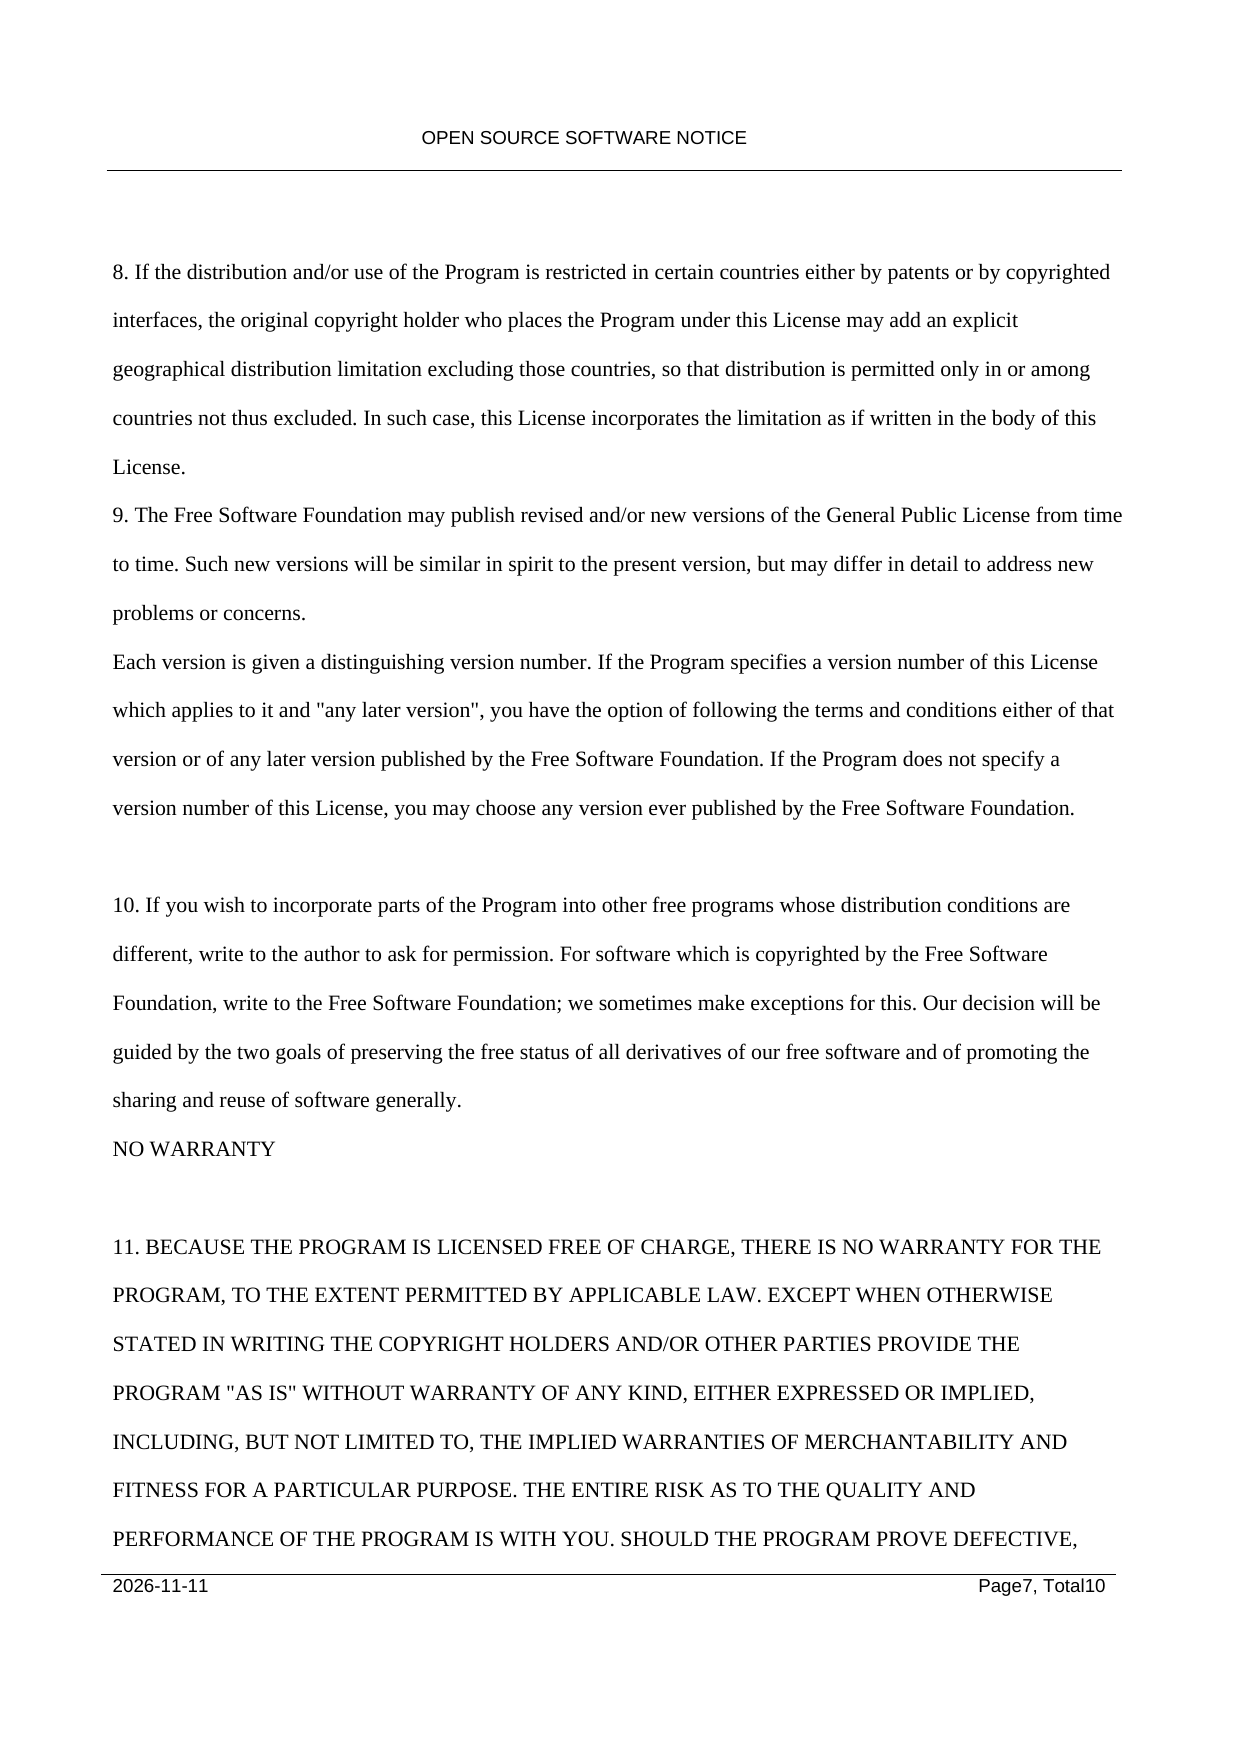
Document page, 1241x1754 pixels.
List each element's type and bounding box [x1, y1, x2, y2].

text [112, 206, 1128, 1555]
